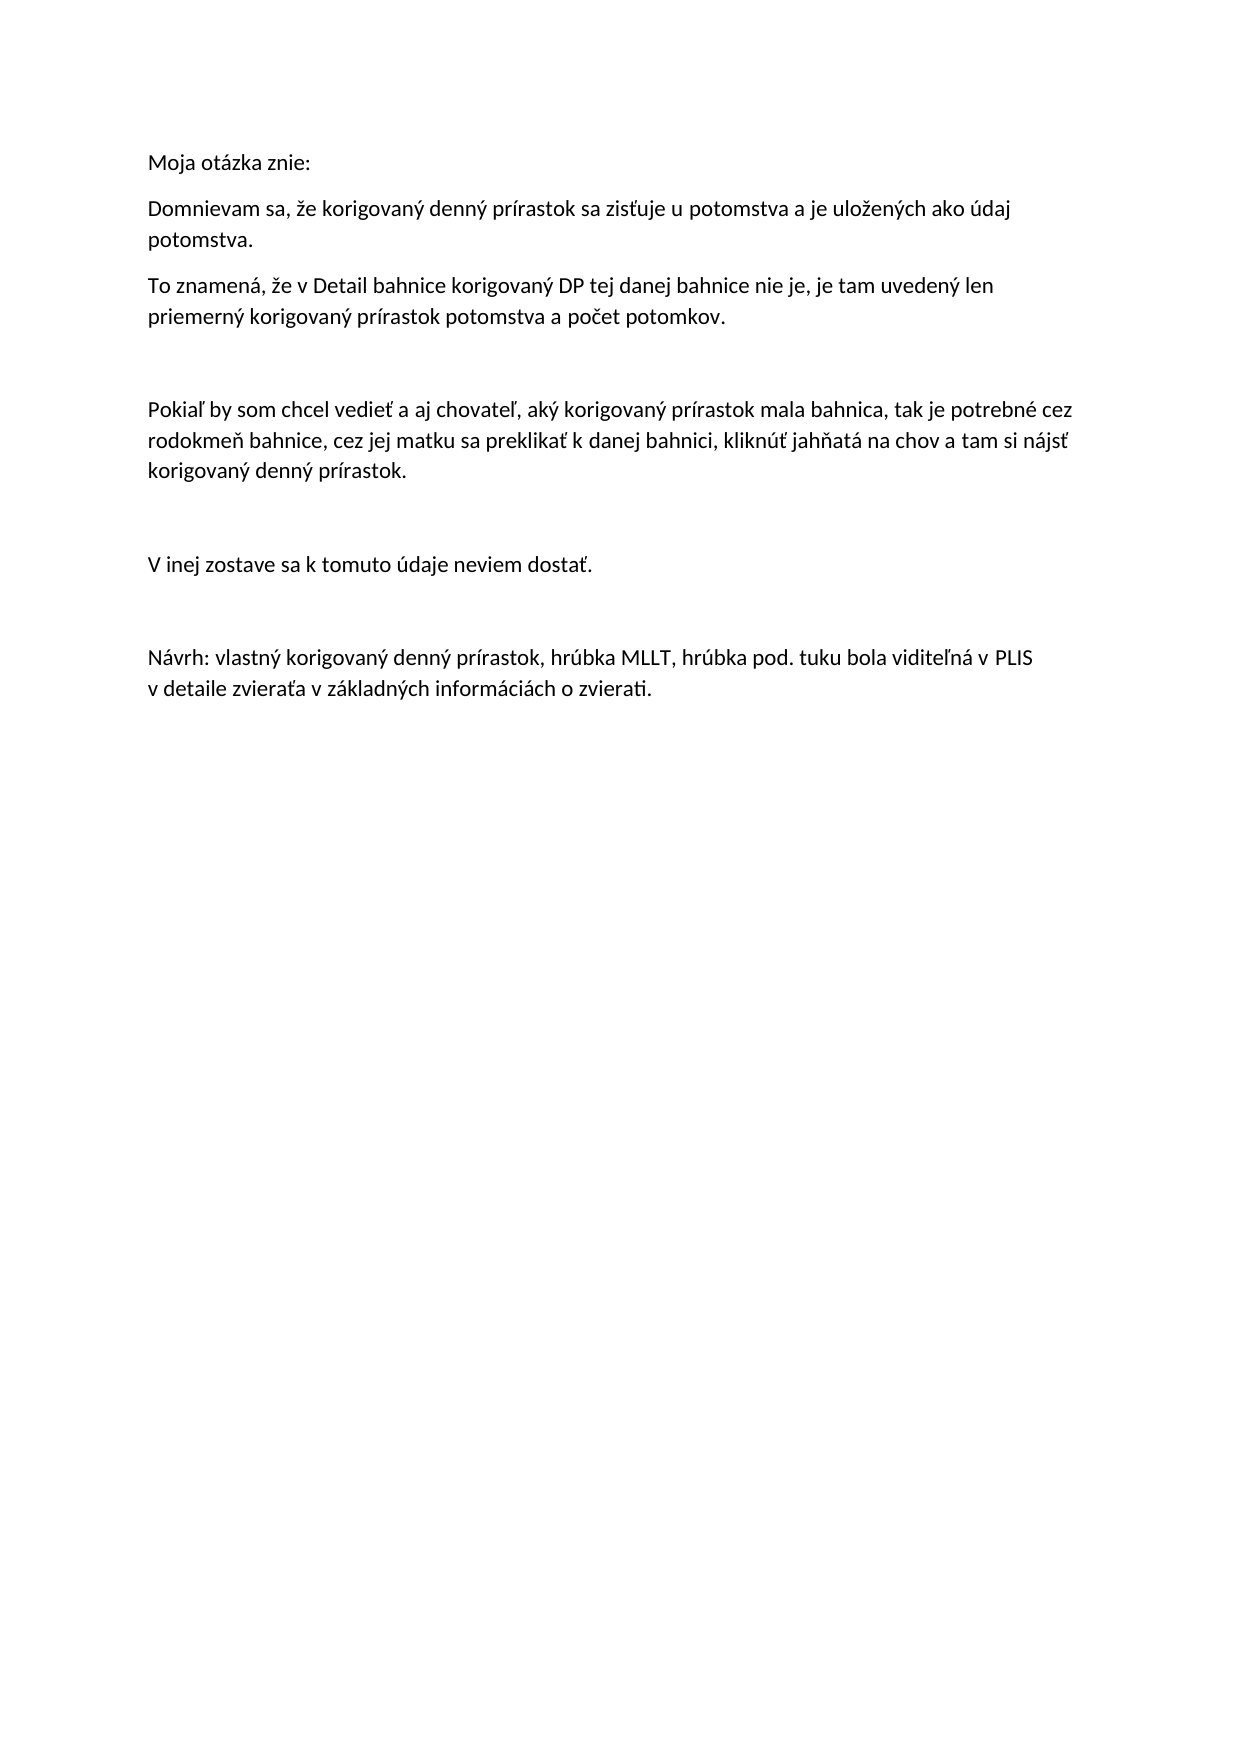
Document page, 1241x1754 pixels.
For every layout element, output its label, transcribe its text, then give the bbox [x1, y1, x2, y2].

text Pokiaľ by som chcel vedieť a aj chovateľ, aký korigovaný prírastok mala bahnica, tak je potrebné cez rodokmeň bahnice, cez jej matku sa preklikať k danej bahnici, kliknúť jahňatá na chov a tam si nájsť korigovaný denný prírastok. [148, 396, 1093, 484]
text Domnievam sa, že korigovaný denný prírastok sa zisťuje u potomstva a je uložených ako údaj potomstva. [148, 194, 1093, 253]
text Návrh: vlastný korigovaný denný prírastok, hrúbka MLLT, hrúbka pod. tuku bola viditeľná v PLIS v detaile zvieraťa v základných informáciách o zvierati. [148, 643, 1093, 702]
text Moja otázka znie: [148, 148, 1093, 176]
text V inej zostave sa k tomuto údaje neviem dostať. [148, 550, 1093, 578]
text To znamená, že v Detail bahnice korigovaný DP tej danej bahnice nie je, je tam uvedený len priemerný korigovaný prírastok potomstva a počet potomkov. [148, 272, 1093, 330]
